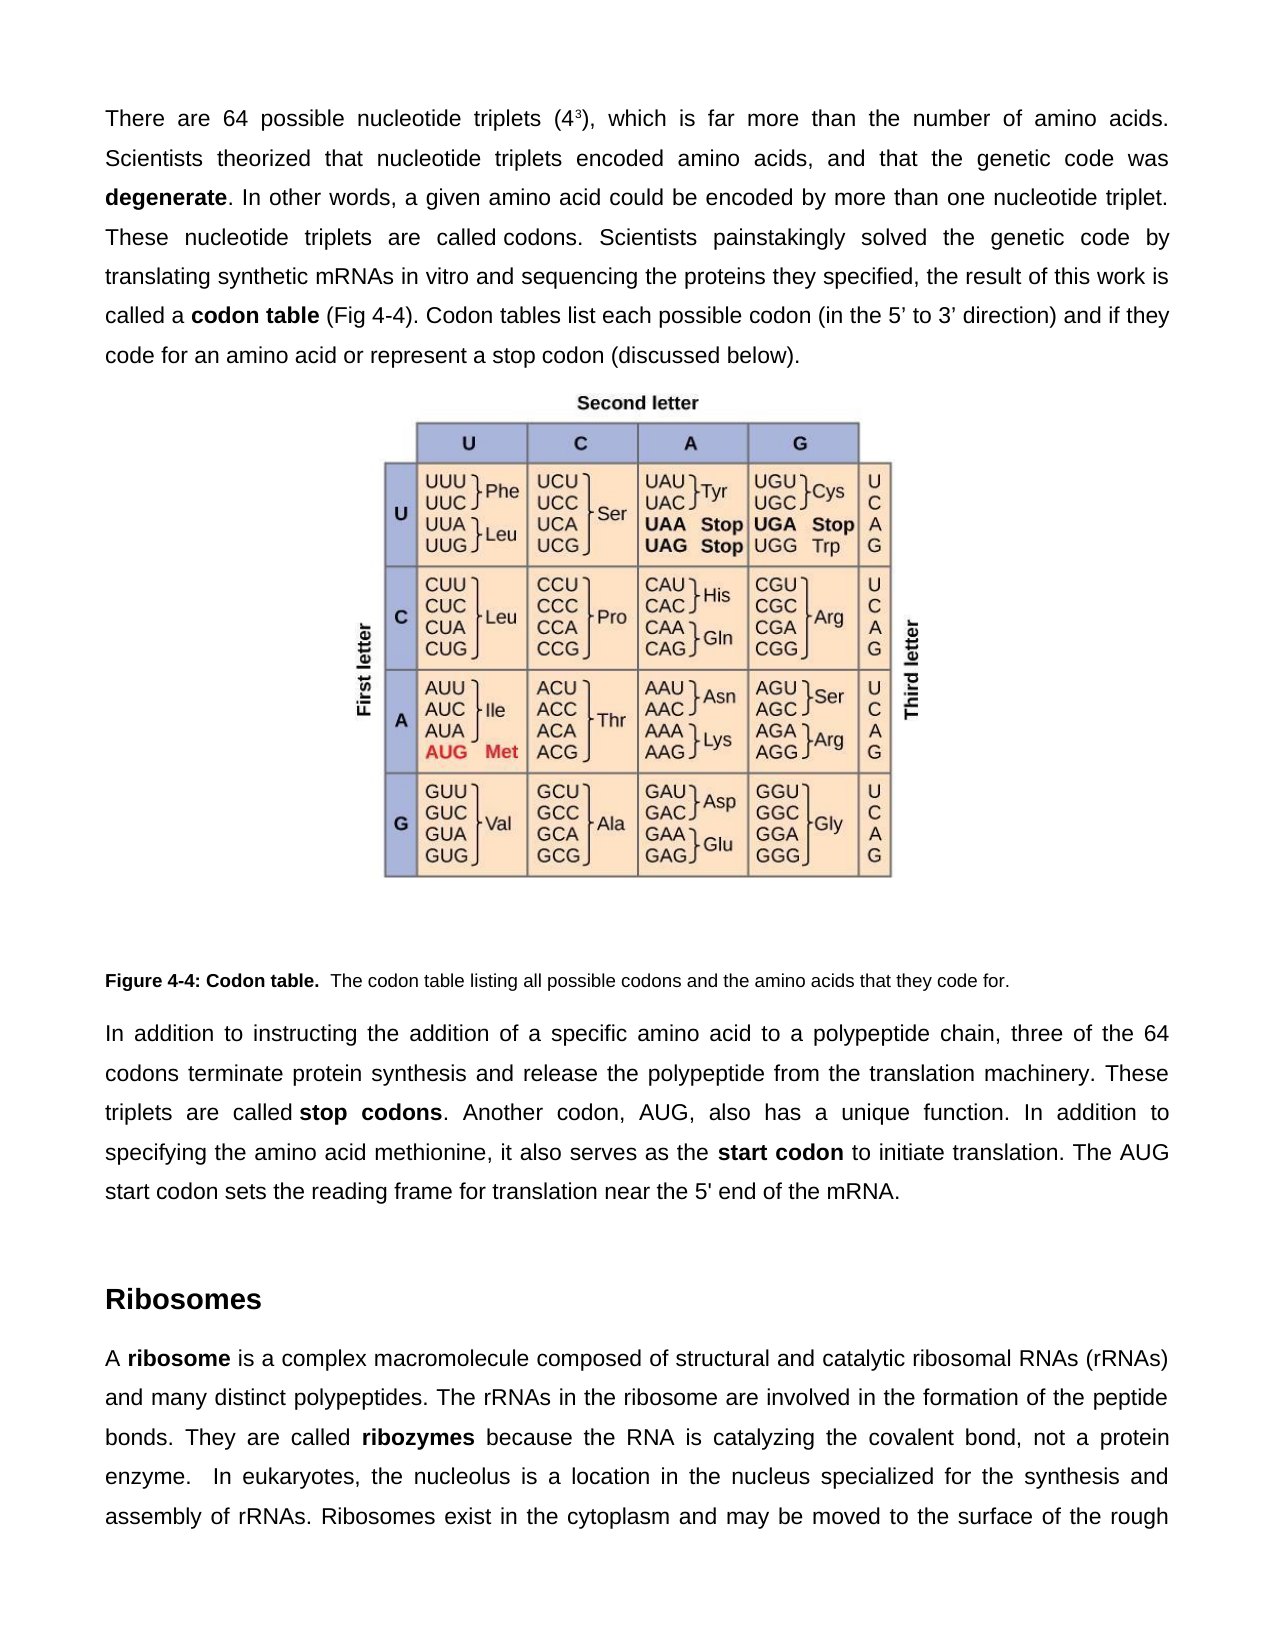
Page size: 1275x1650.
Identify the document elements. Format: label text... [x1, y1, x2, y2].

text Figure 4-4: Codon table. The codon table listing all possible codons and the amino acids that they code for. [105, 969, 1170, 991]
subtitle Ribosomes [105, 1282, 1170, 1316]
text There are 64 possible nucleotide triplets (43), which is far more than the number of amino acids. Scientists theorized that nucleotide triplets encoded amino acids, and that the genetic code was degenerate. In other words, a given amino acid could be encoded by more than one nucleotide triplet. These nucleotide triplets are called codons. Scientists painstakingly solved the genetic code by translating synthetic mRNAs in vitro and sequencing the proteins they specified, the result of this work is called a codon table (Fig 4-4). Codon tables list each possible codon (in the 5’ to 3’ direction) and if they code for an amino acid or represent a stop codon (discussed below). [105, 105, 1170, 368]
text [105, 1345, 1170, 1529]
picture [354, 393, 920, 878]
text In addition to instructing the addition of a specific amino acid to a polypeptide chain, three of the 64 codons terminate protein synthesis and release the polypeptide from the translation machinery. These triplets are called stop codons. Another codon, AUG, also has a unique function. In addition to specifying the amino acid methionine, it also serves as the start codon to initiate translation. The AUG start codon sets the reading frame for translation near the 5' end of the mRNA. [105, 1020, 1170, 1204]
